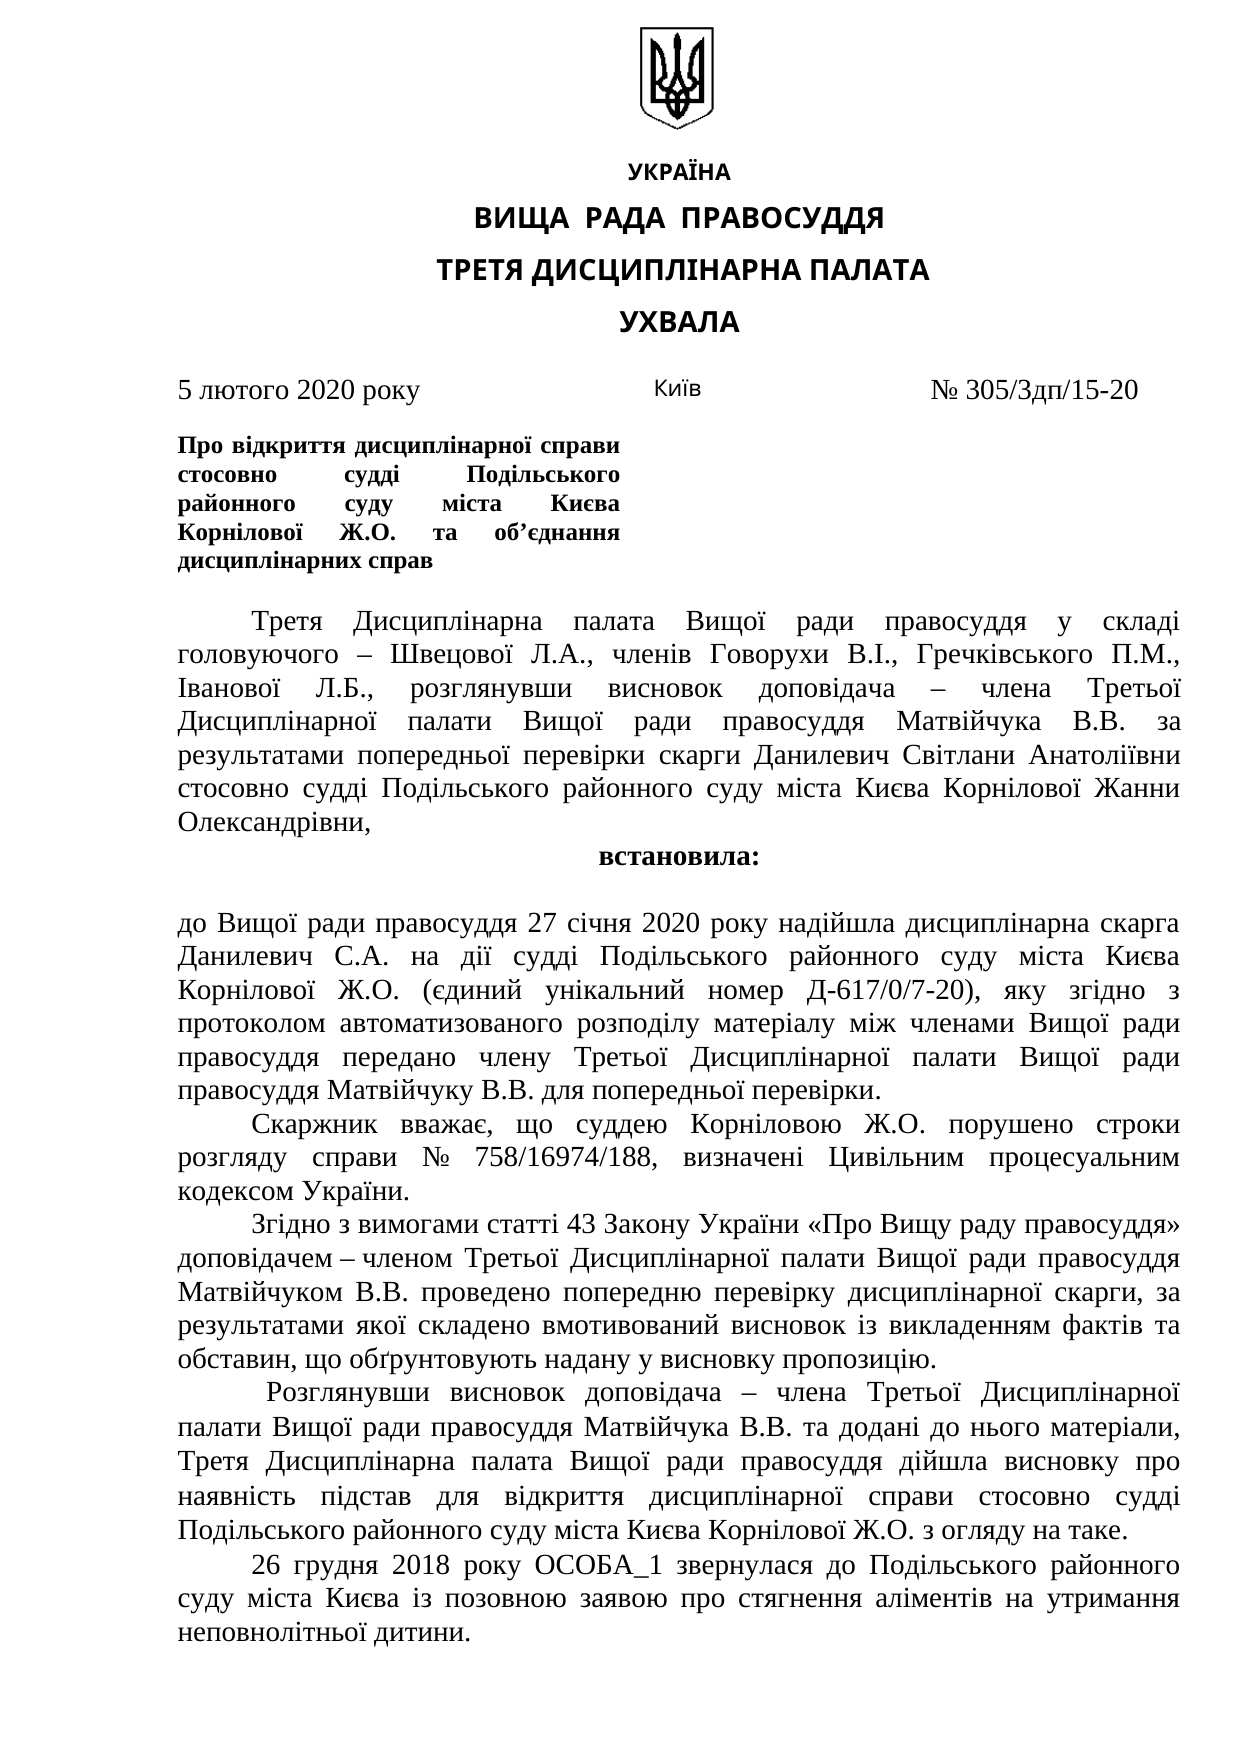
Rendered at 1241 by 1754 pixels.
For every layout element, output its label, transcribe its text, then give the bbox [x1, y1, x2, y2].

picture [637, 24, 721, 131]
text ТРЕТЯ ДИСЦИПЛІНАРНА ПАЛАТА [177, 250, 1181, 289]
text Про відкриття дисциплінарної справи стосовно судді Подільського районного суду міста Києва Корнілової Ж.О. та об’єднання дисциплінарних справ [177, 430, 620, 574]
text до Вищої ради правосуддя 27 січня 2020 року надійшла дисциплінарна скарга Данилевич С.А. на дії судді Подільського районного суду міста Києва Корнілової Ж.О. (єдиний унікальний номер Д-617/0/7-20), яку згідно з протоколом автоматизованого розподілу матеріалу між членами Вищої ради правосуддя передано члену Третьої Дисциплінарної палати Вищої ради правосуддя Матвійчуку В.В. для попередньої перевірки. [177, 905, 1181, 1106]
text 26 грудня 2018 року ОСОБА_1 звернулася до Подільського районного суду міста Києва із позовною заявою про стягнення аліментів на утримання неповнолітньої дитини. [177, 1547, 1181, 1647]
table_header 5 лютого 2020 року [166, 372, 488, 430]
text Згідно з вимогами статті 43 Закону України «Про Вищу раду правосуддя» доповідачем – членом Третьої Дисциплінарної палати Вищої ради правосуддя Матвійчуком В.В. проведено попередню перевірку дисциплінарної скарги, за результатами якої складено вмотивований висновок із викладенням фактів та обставин, що обґрунтовують надану у висновку пропозицію. [177, 1207, 1181, 1374]
text УКРАЇНА [177, 156, 1181, 187]
text встановила: [177, 838, 1181, 871]
table_header № 305/3дп/15-20 [833, 372, 1211, 430]
text ВИЩА РАДА ПРАВОСУДДЯ [177, 198, 1181, 237]
table_header Київ [489, 372, 833, 430]
text Скаржник вважає, що суддею Корніловою Ж.О. порушено строки розгляду справи № 758/16974/188, визначені Цивільним процесуальним кодексом України. [177, 1106, 1181, 1207]
text Розглянувши висновок доповідача – члена Третьої Дисциплінарної палати Вищої ради правосуддя Матвійчука В.В. та додані до нього матеріали, Третя Дисциплінарна палата Вищої ради правосуддя дійшла висновку про наявність підстав для відкриття дисциплінарної справи стосовно судді Подільського районного суду міста Києва Корнілової Ж.О. з огляду на таке. [177, 1374, 1181, 1546]
text Третя Дисциплінарна палата Вищої ради правосуддя у складі головуючого – Швецової Л.А., членів Говорухи В.І., Гречківського П.М., Іванової Л.Б., розглянувши висновок доповідача – члена Третьої Дисциплінарної палати Вищої ради правосуддя Матвійчука В.В. за результатами попередньої перевірки скарги Данилевич Світлани Анатоліївни стосовно судді Подільського районного суду міста Києва Корнілової Жанни Олександрівни, [177, 603, 1181, 838]
list УХВАЛА [177, 302, 1181, 341]
